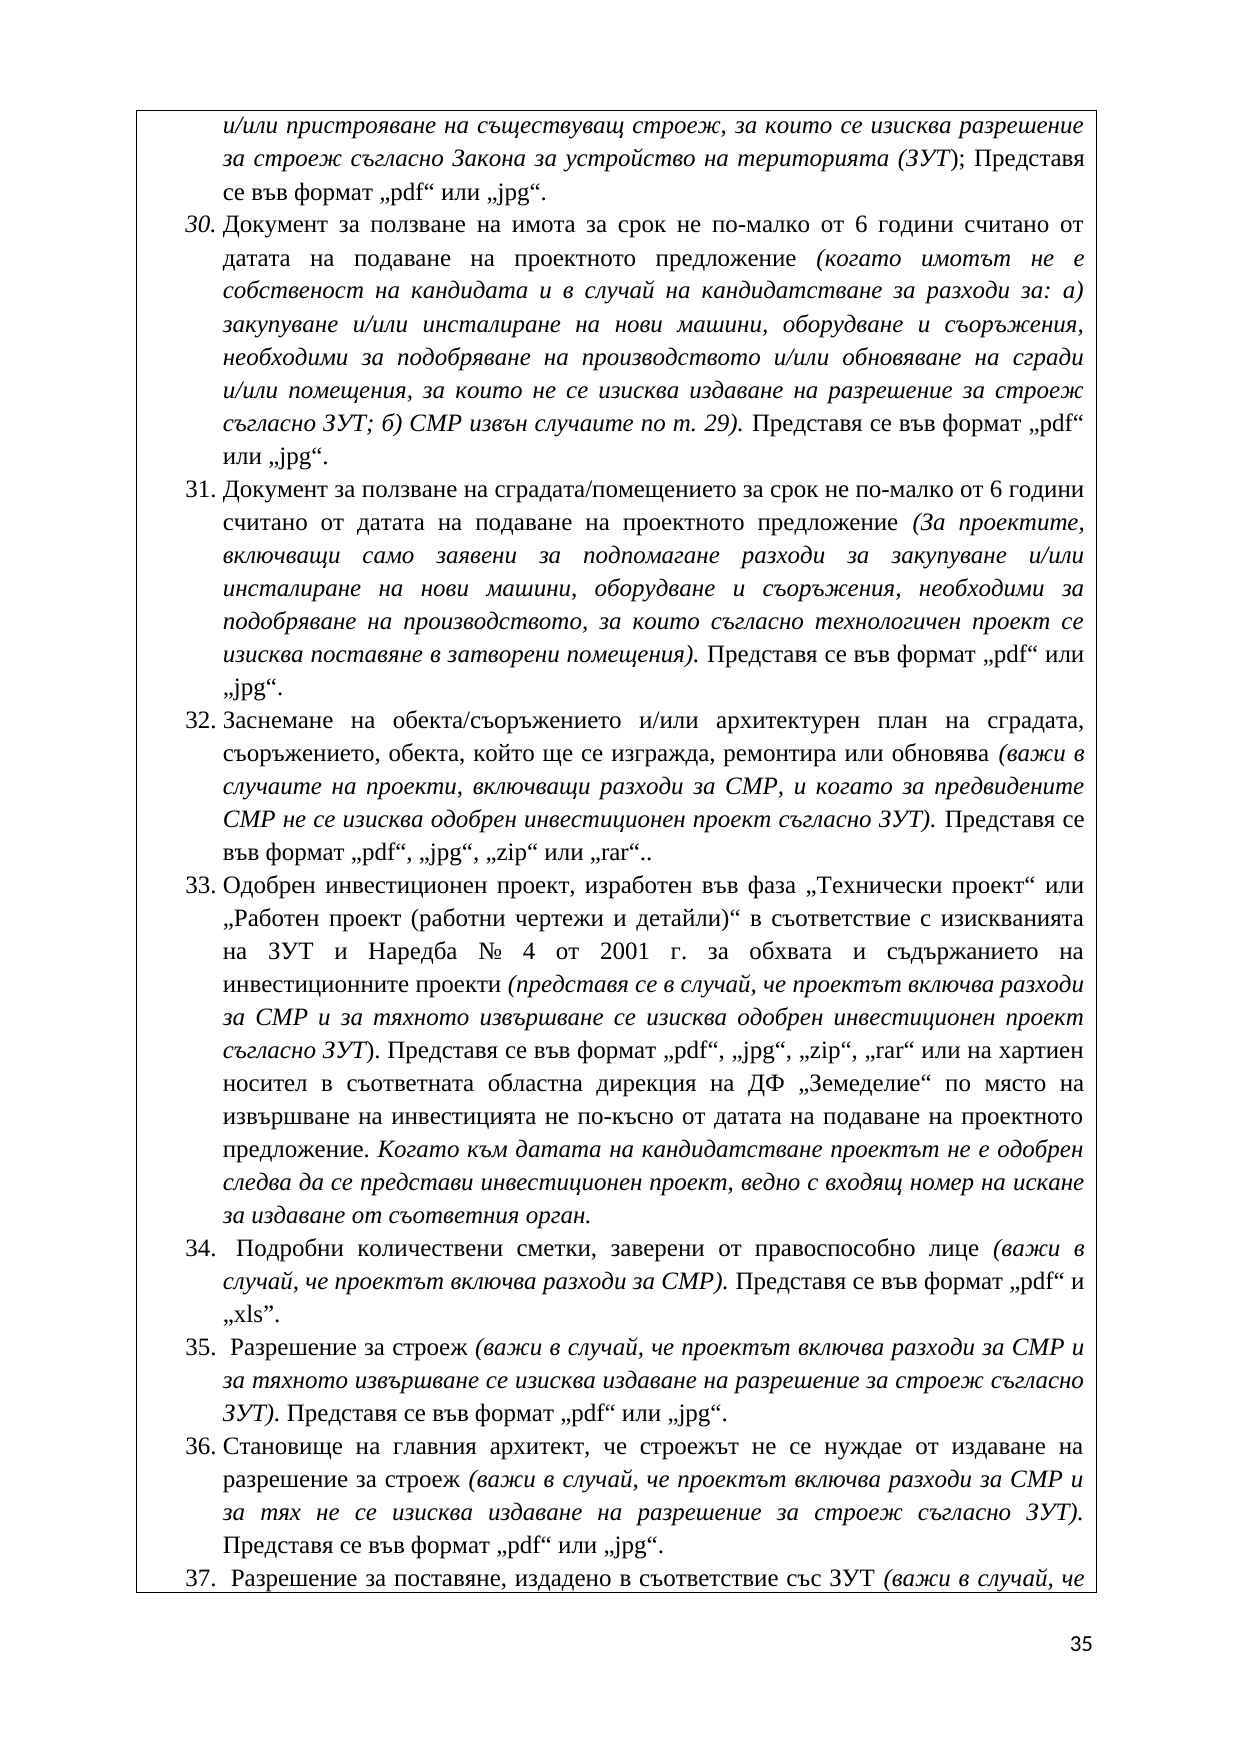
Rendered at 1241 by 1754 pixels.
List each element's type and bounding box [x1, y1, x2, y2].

table_header [137, 111, 1096, 1592]
